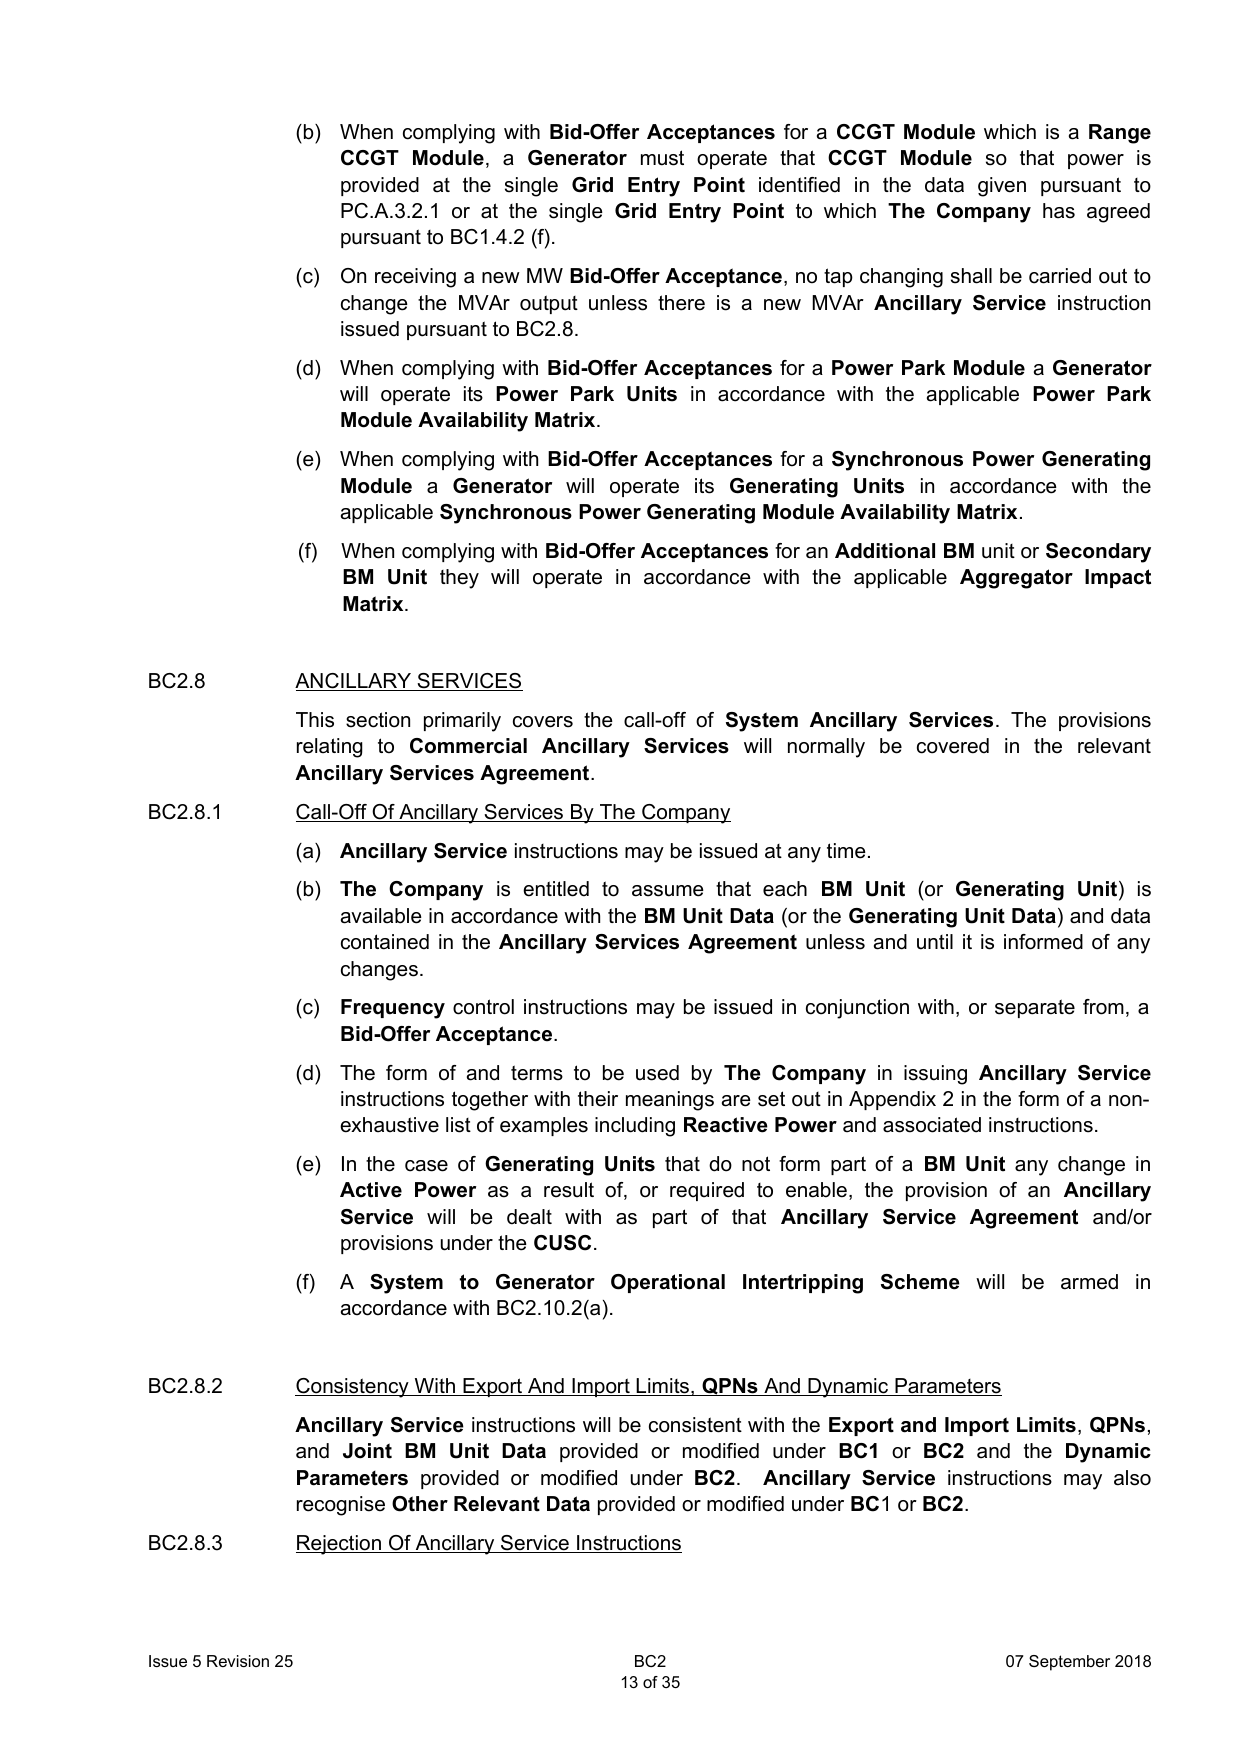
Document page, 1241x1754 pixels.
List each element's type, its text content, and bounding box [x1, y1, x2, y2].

text (f) When complying with Bid-Offer Acceptances for an Additional BM unit or Secondary BM Unit they will operate in accordance with the applicable Aggregator Impact Matrix. [298, 539, 1152, 615]
text Ancillary Service instructions will be consistent with the Export and Import Limits, QPNs, and Joint BM Unit Data provided or modified under BC1 or BC2 and the Dynamic Parameters provided or modified under BC2. Ancillary Service instructions may also recognise Other Relevant Data provided or modified under BC1 or BC2. [148, 1413, 1152, 1516]
text BC2.8.3 Rejection Of Ancillary Service Instructions [148, 1531, 1152, 1555]
text (d) The form of and terms to be used by The Company in issuing Ancillary Service instructions together with their meanings are set out in Appendix 2 in the form of a non-exhaustive list of examples including Reactive Power and associated instructions. [295, 1060, 1152, 1137]
text (f) A System to Generator Operational Intertripping Scheme will be armed in accordance with BC2.10.2(a). [295, 1270, 1152, 1320]
text (c) On receiving a new MW Bid-Offer Acceptance, no tap changing shall be carried out to change the MVAr output unless there is a new MVAr Ancillary Service instruction issued pursuant to BC2.8. [295, 264, 1152, 341]
text BC2.8 ANCILLARY SERVICES [148, 669, 1152, 693]
text (b) When complying with Bid-Offer Acceptances for a CCGT Module which is a Range CCGT Module, a Generator must operate that CCGT Module so that power is provided at the single Grid Entry Point identified in the data given pursuant to PC.A.3.2.1 or at the single Grid Entry Point to which The Company has agreed pursuant to BC1.4.2 (f). [295, 120, 1152, 249]
text (d) When complying with Bid-Offer Acceptances for a Power Park Module a Generator will operate its Power Park Units in accordance with the applicable Power Park Module Availability Matrix. [295, 356, 1152, 432]
text BC2.8.2 Consistency With Export And Import Limits, QPNs And Dynamic Parameters [148, 1374, 1152, 1398]
text This section primarily covers the call-off of System Ancillary Services. The provisions relating to Commercial Ancillary Services will normally be covered in the relevant Ancillary Services Agreement. [148, 708, 1152, 785]
text (b) The Company is entitled to assume that each BM Unit (or Generating Unit) is available in accordance with the BM Unit Data (or the Generating Unit Data) and data contained in the Ancillary Services Agreement unless and until it is informed of any changes. [295, 877, 1152, 980]
text (a) Ancillary Service instructions may be issued at any time. [295, 838, 1152, 862]
text (c) Frequency control instructions may be issued in conjunction with, or separate from, a Bid-Offer Acceptance. [295, 995, 1152, 1046]
text BC2.8.1 Call-Off Of Ancillary Services By The Company [148, 799, 1152, 823]
text (e) In the case of Generating Units that do not form part of a BM Unit any change in Active Power as a result of, or required to enable, the provision of an Ancillary Service will be dealt with as part of that Ancillary Service Agreement and/or provisions under the CUSC. [295, 1152, 1152, 1255]
text (e) When complying with Bid-Offer Acceptances for a Synchronous Power Generating Module a Generator will operate its Generating Units in accordance with the applicable Synchronous Power Generating Module Availability Matrix. [295, 447, 1152, 524]
